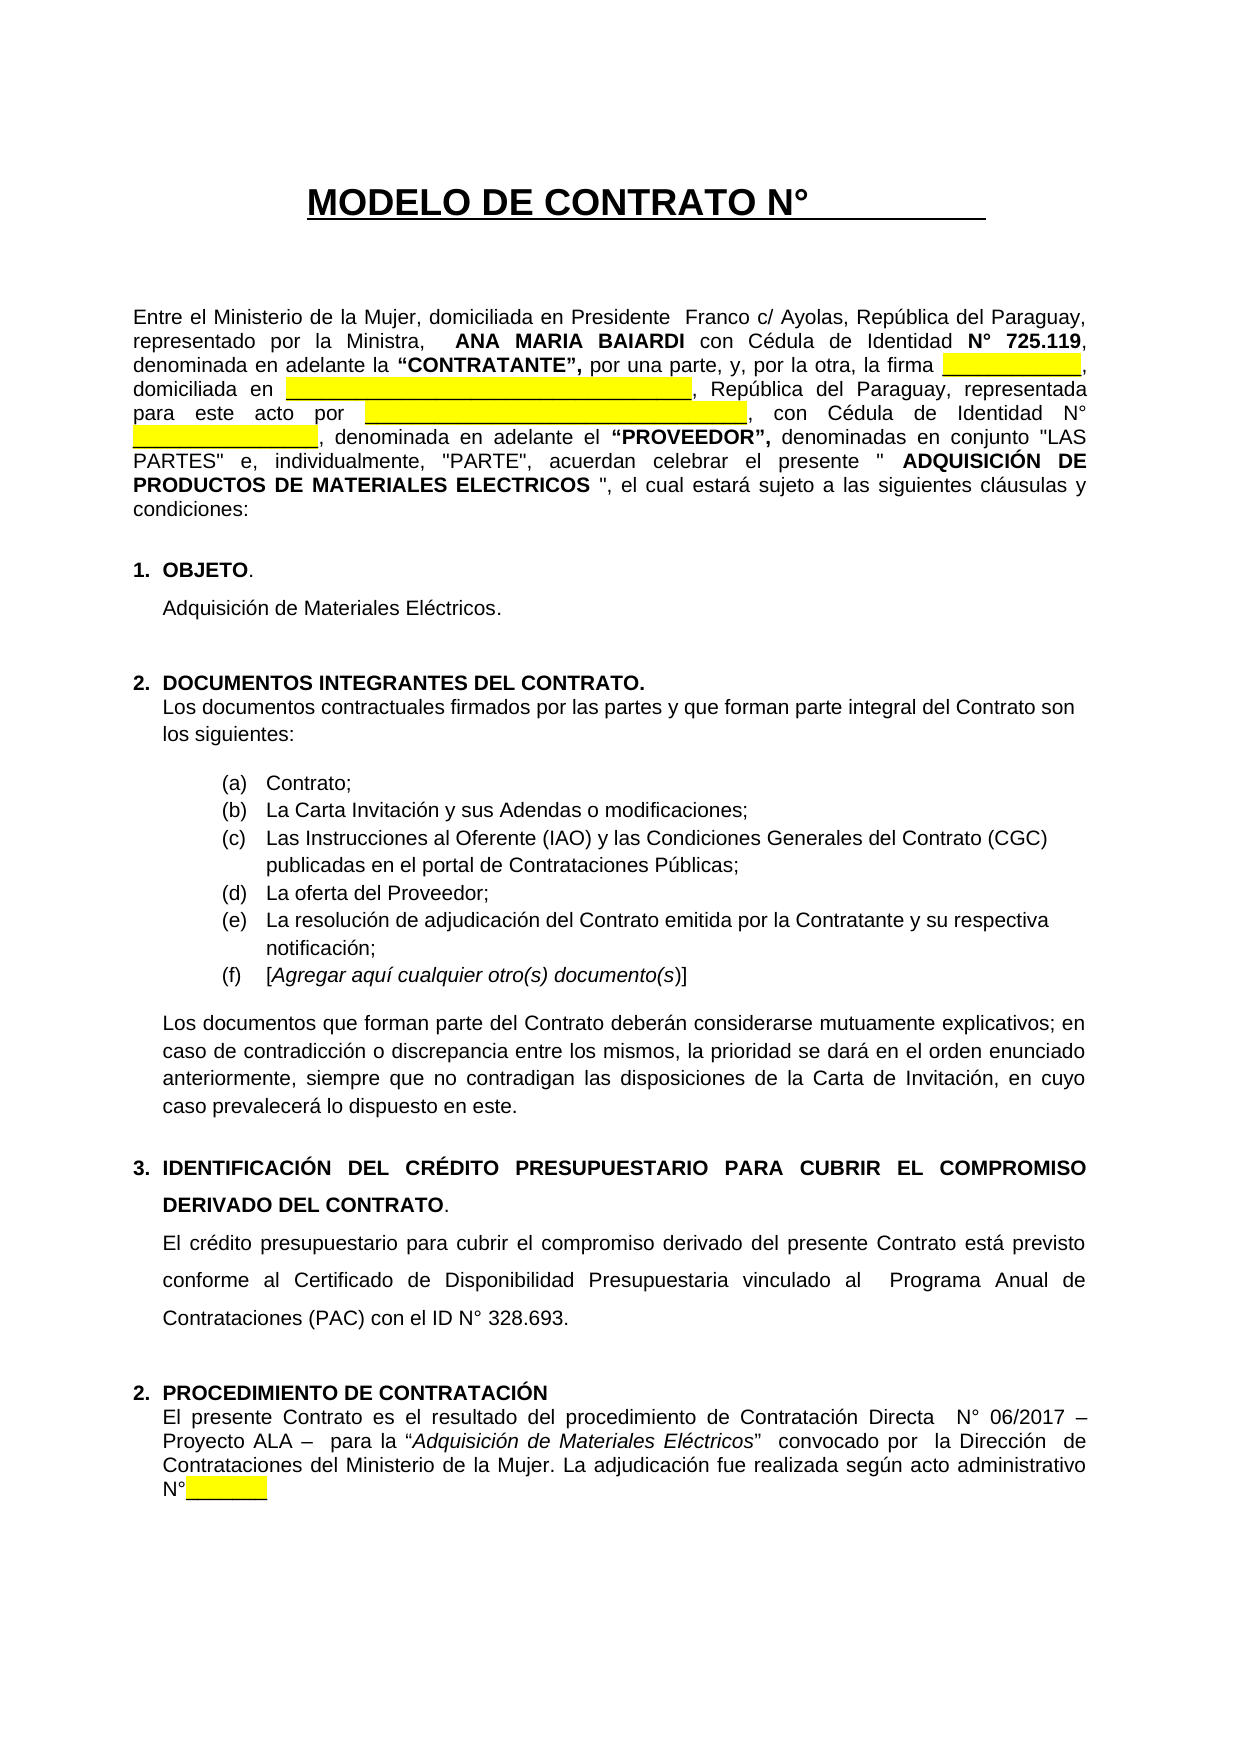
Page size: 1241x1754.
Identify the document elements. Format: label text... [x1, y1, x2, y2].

list [Agregar aquí cualquier otro(s) documento(s)] [222, 963, 1087, 987]
list Las Instrucciones al Oferente (IAO) y las Condiciones Generales del Contrato (CGC) publicadas en el portal de Contrataciones Públicas; [222, 825, 1087, 877]
text Adquisición de Materiales Eléctricos. [162, 582, 1087, 619]
text Los documentos que forman parte del Contrato deberán considerarse mutuamente explicativos; en caso de contradicción o discrepancia entre los mismos, la prioridad se dará en el orden enunciado anteriormente, siempre que no contradigan las disposiciones de la Carta de Invitación, en cuyo caso prevalecerá lo dispuesto en este. [162, 1011, 1087, 1118]
list DOCUMENTOS INTEGRANTES DEL CONTRATO. [133, 657, 1087, 694]
text El crédito presupuestario para cubrir el compromiso derivado del presente Contrato está previsto conforme al Certificado de Disponibilidad Presupuestaria vinculado al Programa Anual de Contrataciones (PAC) con el ID N° 328.693. [162, 1217, 1087, 1329]
text 3. IDENTIFICACIÓN DEL CRÉDITO PRESUPUESTARIO PARA CUBRIR EL COMPROMISO DERIVADO DEL CONTRATO. [133, 1142, 1087, 1217]
text Los documentos contractuales firmados por las partes y que forman parte integral del Contrato son los siguientes: [162, 694, 1087, 746]
list OBJETO. [133, 544, 1087, 582]
list La Carta Invitación y sus Adendas o modificaciones; [222, 798, 1087, 822]
text MODELO DE CONTRATO N°_____ [133, 180, 1087, 223]
list PROCEDIMIENTO DE CONTRATACIÓN [133, 1367, 1087, 1404]
text Entre el Ministerio de la Mujer, domiciliada en Presidente Franco c/ Ayolas, República del Paraguay, representado por la Ministra, ANA MARIA BAIARDI con Cédula de Identidad N° 725.119, denominada en adelante la “CONTRATANTE”, por una parte, y, por la otra, la firma ____________, domiciliada en ___________________________________, República del Paraguay, representada para este acto por _________________________________, con Cédula de Identidad N° ________________, denominada en adelante el “PROVEEDOR”, denominadas en conjunto "LAS PARTES" e, individualmente, "PARTE", acuerdan celebrar el presente " ADQUISICIÓN DE PRODUCTOS DE MATERIALES ELECTRICOS ", el cual estará sujeto a las siguientes cláusulas y condiciones: [133, 305, 1087, 521]
list Contrato; [222, 770, 1087, 794]
list La resolución de adjudicación del Contrato emitida por la Contratante y su respectiva notificación; [222, 908, 1087, 959]
text El presente Contrato es el resultado del procedimiento de Contratación Directa N° 06/2017 – Proyecto ALA – para la “Adquisición de Materiales Eléctricos” convocado por la Dirección de Contrataciones del Ministerio de la Mujer. La adjudicación fue realizada según acto administrativo N°_______ [162, 1404, 1087, 1500]
list La oferta del Proveedor; [222, 880, 1087, 904]
